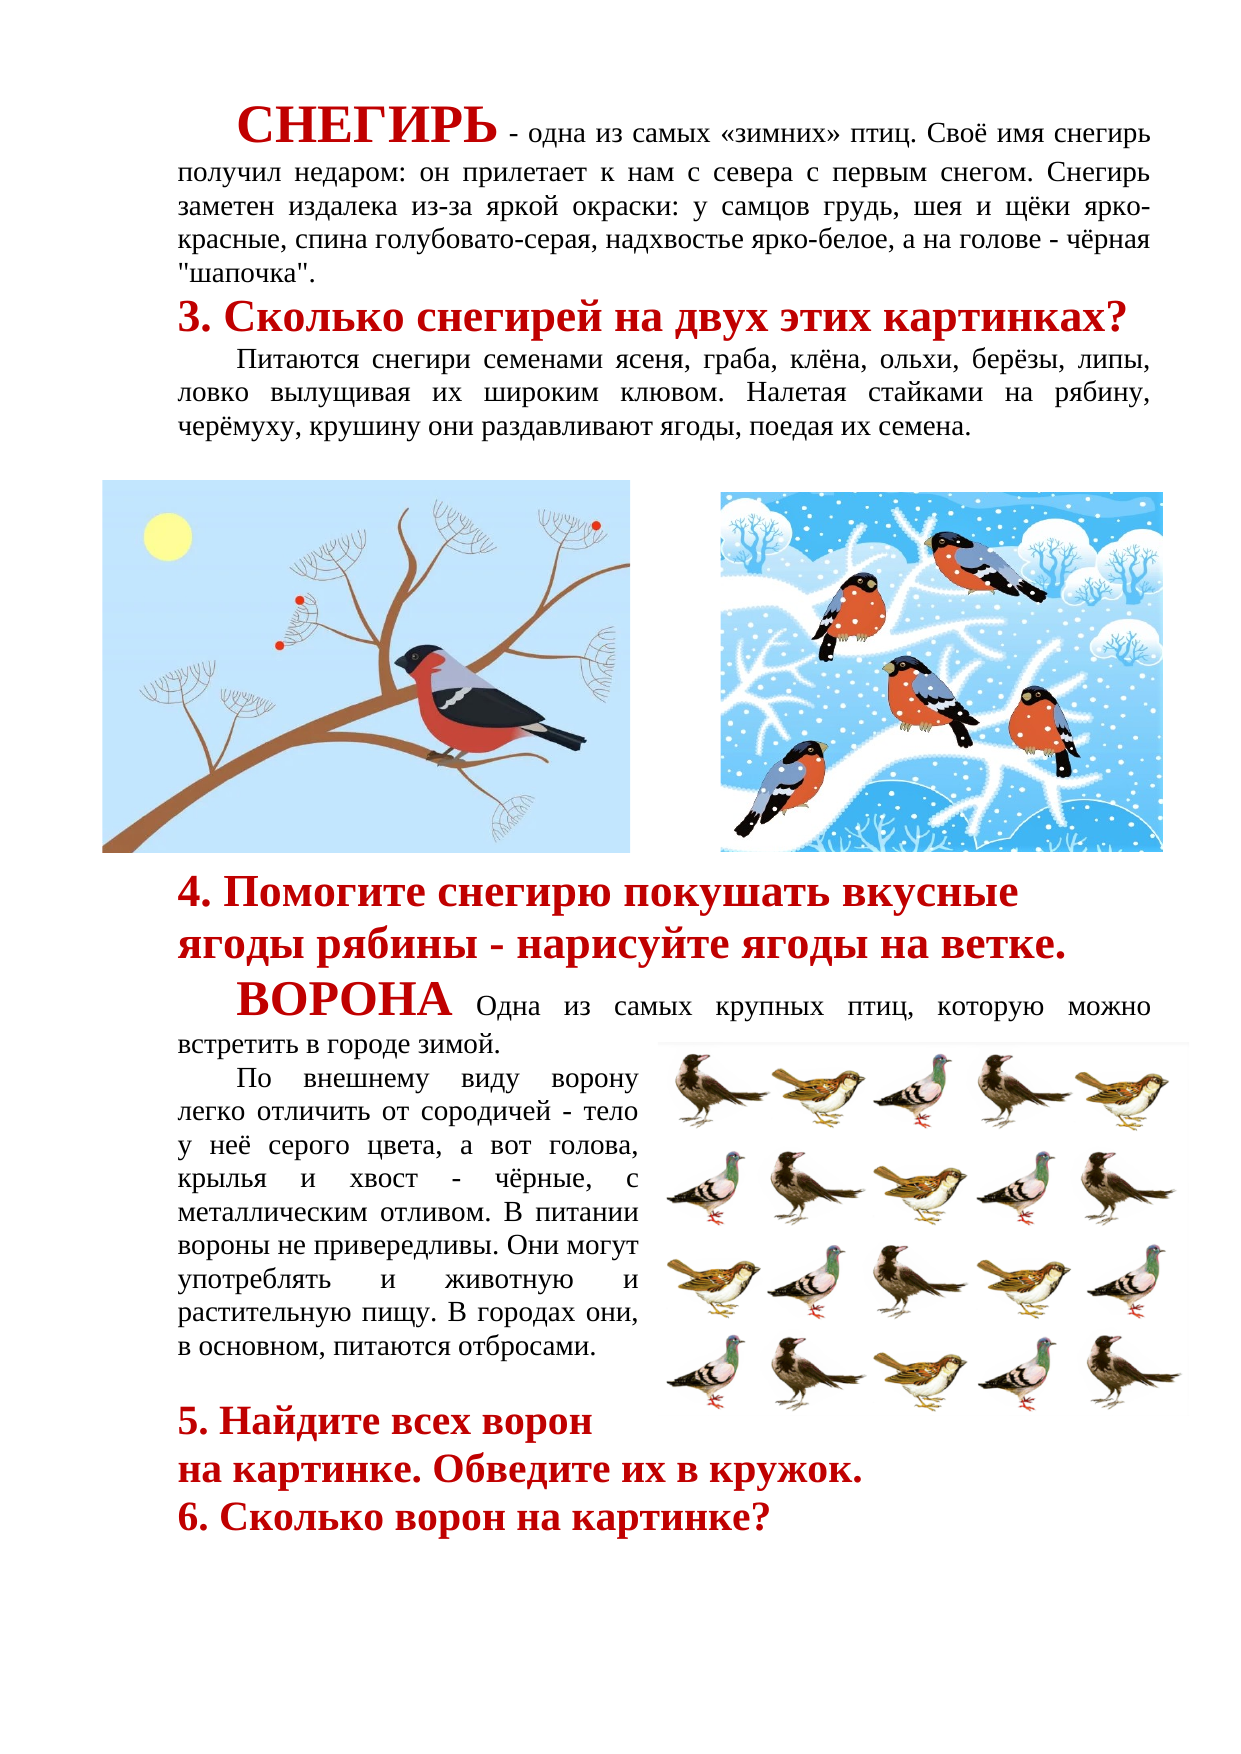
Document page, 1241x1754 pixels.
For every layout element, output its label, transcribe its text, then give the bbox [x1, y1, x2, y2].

text 4. Помогите снегирю покушать вкусные ягоды рябины - нарисуйте ягоды на ветке. [177, 863, 1152, 969]
text 6. Сколько ворон на картинке? [177, 1491, 1152, 1539]
picture [657, 1042, 1189, 1414]
text ВОРОНА Одна из самых крупных птиц, которую можно встретить в городе зимой. [177, 969, 1152, 1060]
text По внешнему виду ворону легко отличить от сородичей - тело у неё серого цвета, а вот голова, крылья и хвост - чёрные, с металлическим отливом. В питании вороны не привередливы. Они могут употреблять и животную и растительную пищу. В городах они, в основном, питаются отбросами. [177, 1060, 657, 1362]
text 3. Сколько снегирей на двух этих картинках? [177, 288, 1152, 341]
text СНЕГИРЬ - одна из самых «зимних» птиц. Своё имя снегирь получил недаром: он прилетает к нам с севера с первым снегом. Снегирь заметен издалека из-за яркой окраски: у самцов грудь, шея и щёки ярко-красные, спина голубовато-серая, надхвостье ярко-белое, а на голове - чёрная "шапочка". [177, 92, 1152, 288]
picture [102, 480, 631, 852]
text 5. Найдите всех ворон на картинке. Обведите их в кружок. [177, 1395, 1152, 1491]
picture [720, 492, 1163, 851]
text Питаются снегири семенами ясеня, граба, клёна, ольхи, берёзы, липы, ловко вылущивая их широким клювом. Налетая стайками на рябину, черёмуху, крушину они раздавливают ягоды, поедая их семена. [177, 341, 1152, 442]
